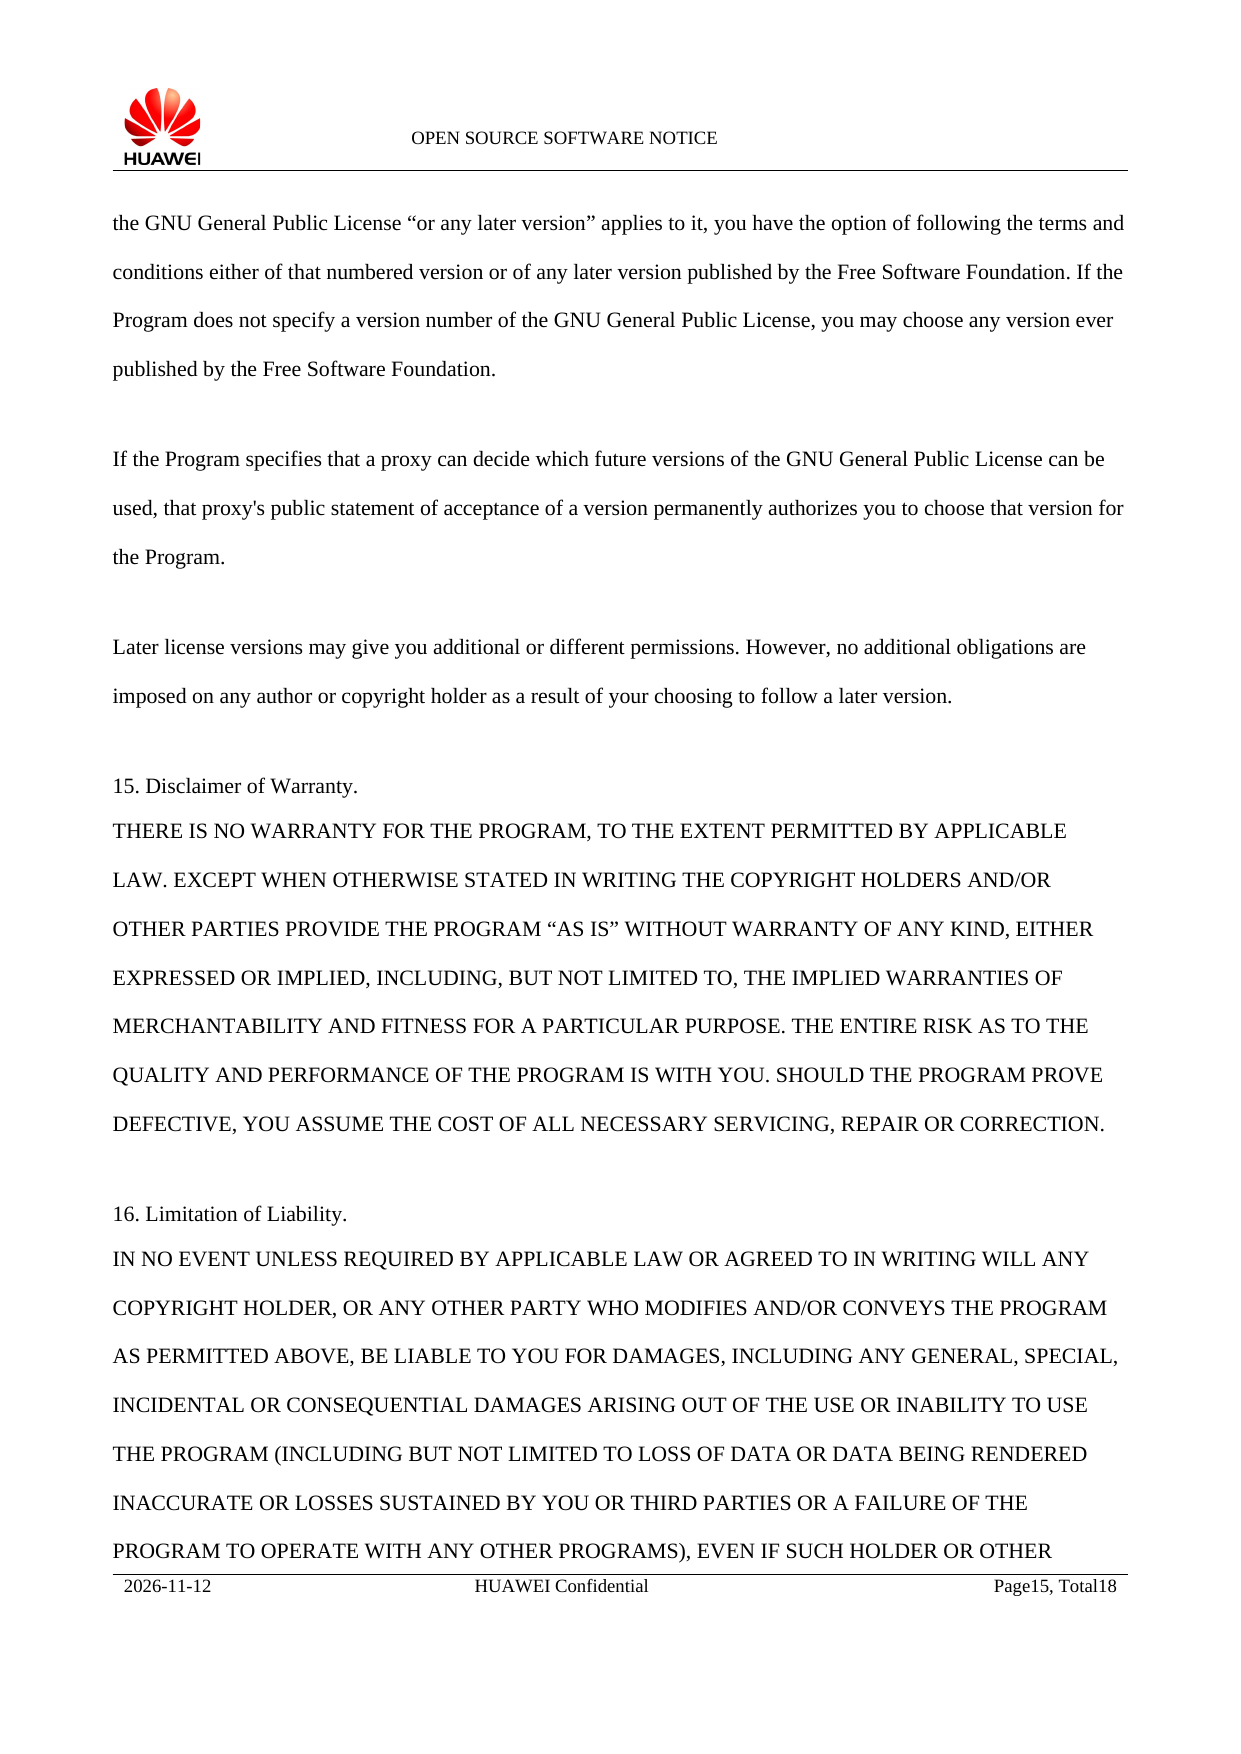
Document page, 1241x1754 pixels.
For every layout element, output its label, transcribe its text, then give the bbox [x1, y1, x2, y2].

picture [124, 88, 201, 165]
text 15. Disclaimer of Warranty. [112, 769, 1128, 802]
text 16. Limitation of Liability. [112, 1197, 1128, 1230]
text THERE IS NO WARRANTY FOR THE PROGRAM, TO THE EXTENT PERMITTED BY APPLICABLE LAW. EXCEPT WHEN OTHERWISE STATED IN WRITING THE COPYRIGHT HOLDERS AND/OR OTHER PARTIES PROVIDE THE PROGRAM “AS IS” WITHOUT WARRANTY OF ANY KIND, EITHER EXPRESSED OR IMPLIED, INCLUDING, BUT NOT LIMITED TO, THE IMPLIED WARRANTIES OF MERCHANTABILITY AND FITNESS FOR A PARTICULAR PURPOSE. THE ENTIRE RISK AS TO THE QUALITY AND PERFORMANCE OF THE PROGRAM IS WITH YOU. SHOULD THE PROGRAM PROVE DEFECTIVE, YOU ASSUME THE COST OF ALL NECESSARY SERVICING, REPAIR OR CORRECTION. [112, 814, 1128, 1139]
text If the Program specifies that a proxy can decide which future versions of the GNU General Public License can be used, that proxy's public statement of acceptance of a version permanently authorizes you to choose that version for the Program. [112, 443, 1128, 573]
text Later license versions may give you additional or different permissions. However, no additional obligations are imposed on any author or copyright holder as a result of your choosing to follow a later version. [112, 631, 1128, 712]
